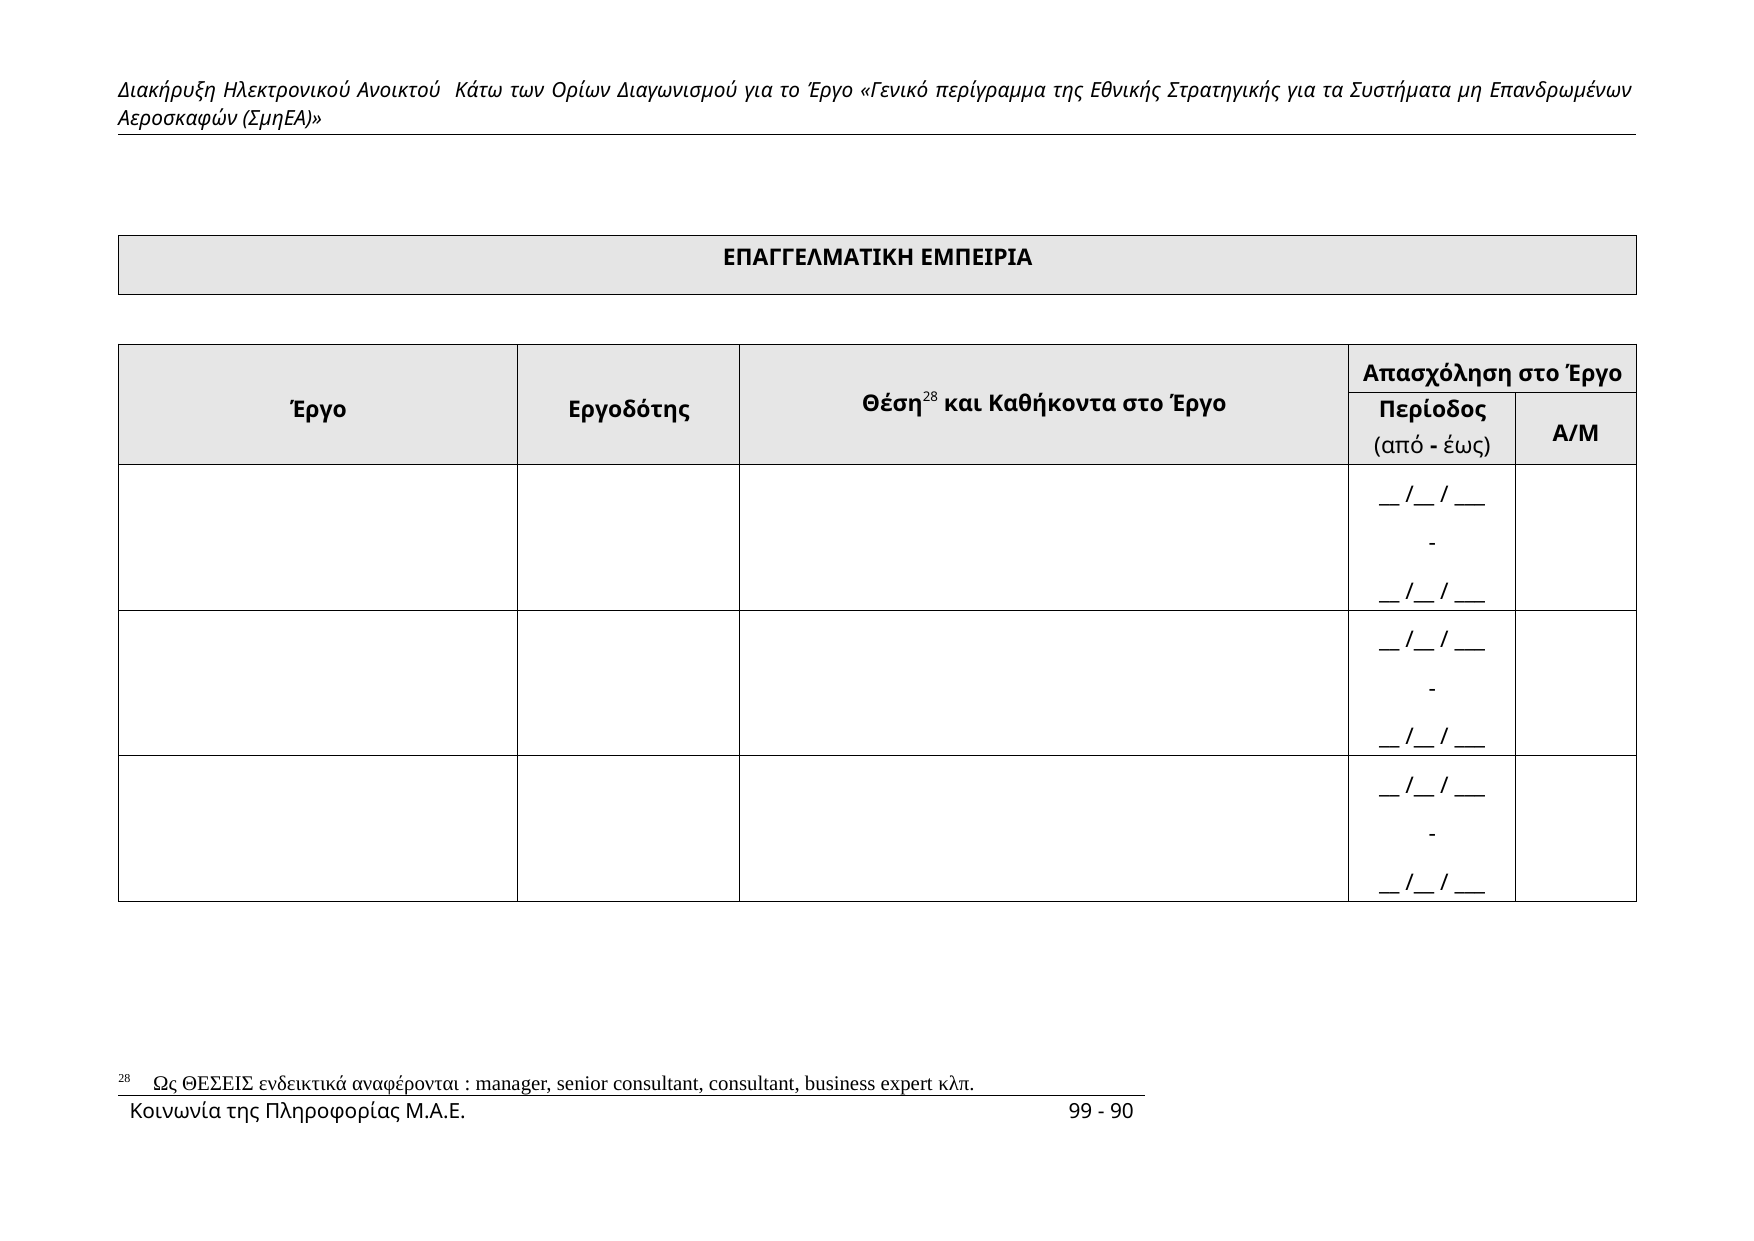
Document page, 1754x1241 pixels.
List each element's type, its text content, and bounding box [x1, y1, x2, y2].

table_cell [518, 611, 739, 755]
table_header ΕΠΑΓΓΕΛΜΑΤΙΚΗ ΕΜΠΕΙΡΙΑ [119, 236, 1636, 294]
table_cell __ /__ / ___ - __ /__ / ___ [1349, 611, 1515, 755]
table_cell [518, 756, 739, 901]
table_cell Α/Μ [1516, 393, 1636, 464]
table_cell [740, 611, 1348, 755]
table_cell [740, 465, 1348, 610]
table_cell [119, 465, 517, 610]
table_header Θέση και Καθήκοντα στο Έργο [740, 345, 1348, 464]
table_cell [1516, 756, 1636, 901]
table_cell [518, 465, 739, 610]
table_cell [119, 756, 517, 901]
table_cell __ /__ / ___ - __ /__ / ___ [1349, 756, 1515, 901]
table_header Εργοδότης [518, 345, 739, 464]
table_cell [119, 611, 517, 755]
table_cell Περίοδος (από - έως) [1349, 393, 1515, 464]
table_cell [1516, 611, 1636, 755]
table_cell [740, 756, 1348, 901]
table_header Απασχόληση στο Έργο [1349, 345, 1636, 392]
table_cell __ /__ / ___ - __ /__ / ___ [1349, 465, 1515, 610]
table_cell [1516, 465, 1636, 610]
table_header Έργο [119, 345, 517, 464]
